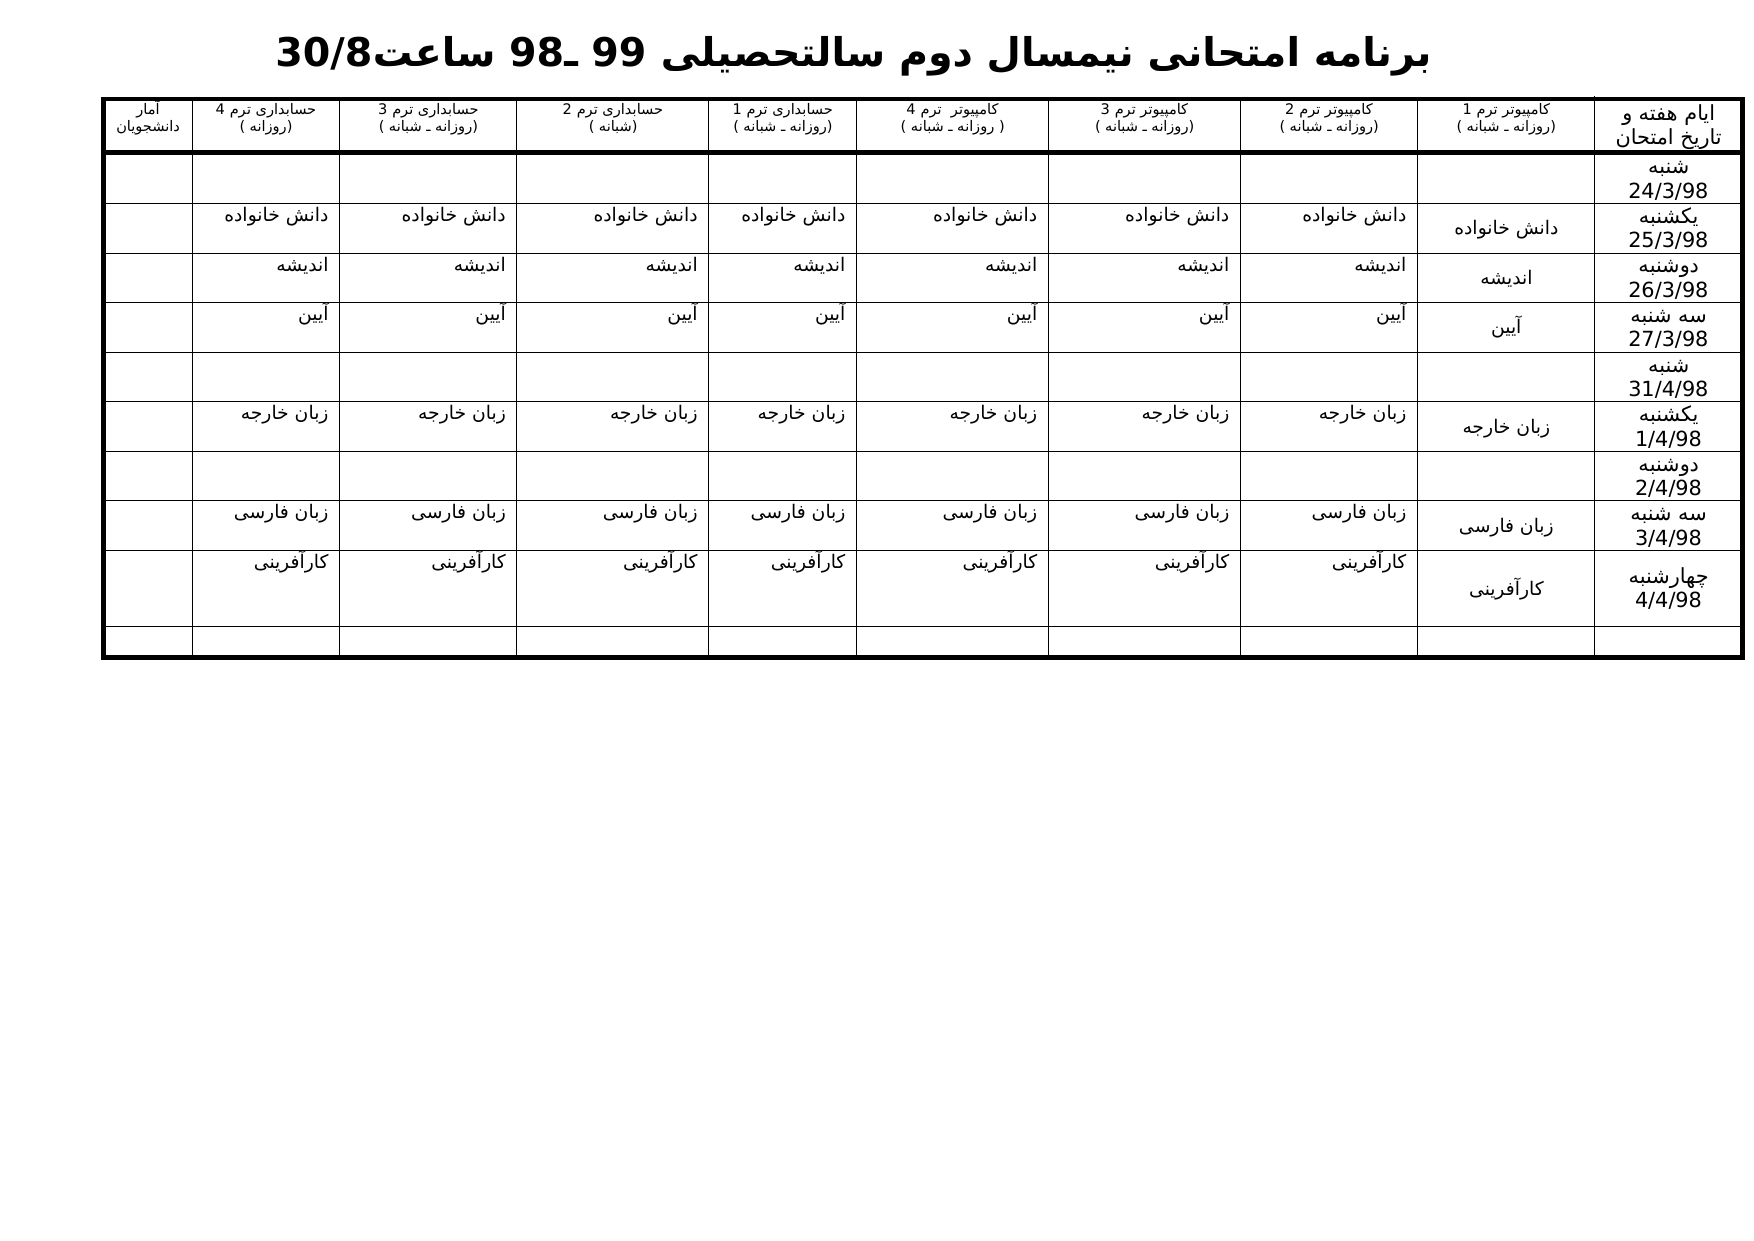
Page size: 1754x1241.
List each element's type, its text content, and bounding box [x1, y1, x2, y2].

table_cell [709, 452, 856, 500]
table_cell [1595, 627, 1740, 655]
table_cell زبان فارسی [1418, 501, 1594, 550]
table_cell دوشنبه 2/4/98 [1595, 452, 1740, 500]
table_cell زبان خارجه [1418, 402, 1594, 451]
table_cell [709, 627, 856, 655]
table_cell [193, 452, 339, 500]
table_cell کارآفرینی [1418, 551, 1594, 626]
table_cell [1418, 155, 1594, 203]
table_header کامپیوتر ترم 3 (روزانه ـ شبانه ) [1049, 101, 1240, 150]
table_cell [517, 353, 708, 401]
table_cell زبان فارسی [857, 501, 1048, 550]
table_cell [340, 155, 516, 203]
table_cell [517, 627, 708, 655]
table_cell [517, 452, 708, 500]
table_cell [1241, 155, 1417, 203]
table_cell [106, 254, 192, 302]
table_cell [193, 155, 339, 203]
table_header حسابداری ترم 1 (روزانه ـ شبانه ) [709, 101, 856, 150]
table_cell زبان فارسی [193, 501, 339, 550]
table_cell [517, 155, 708, 203]
table_cell [106, 204, 192, 252]
table_cell زبان خارجه [857, 402, 1048, 451]
table_cell [1049, 353, 1240, 401]
table_cell زبان فارسی [1241, 501, 1417, 550]
table_cell [1049, 155, 1240, 203]
table_cell [709, 155, 856, 203]
table_cell اندیشه [340, 254, 516, 302]
table_cell اندیشه [1241, 254, 1417, 302]
table_cell [1418, 627, 1594, 655]
table_cell کارآفرینی [1049, 551, 1240, 626]
table_header کامپیوتر ترم 1 (روزانه ـ شبانه ) [1418, 101, 1594, 150]
table_cell دانش خانواده [1241, 204, 1417, 252]
table_cell زبان خارجه [193, 402, 339, 451]
table_cell آیین [857, 303, 1048, 352]
table_cell [1049, 627, 1240, 655]
table_cell زبان فارسی [709, 501, 856, 550]
table_cell دوشنبه 26/3/98 [1595, 254, 1740, 302]
table_cell [106, 452, 192, 500]
table_header ایام هفته و تاریخ امتحان [1595, 101, 1740, 150]
table_cell کارآفرینی [517, 551, 708, 626]
table_cell [106, 303, 192, 352]
table_cell [1049, 452, 1240, 500]
table_cell کارآفرینی [193, 551, 339, 626]
table_cell [340, 353, 516, 401]
table_header حسابداری ترم 4 (روزانه ) [193, 101, 339, 150]
table_cell دانش خانواده [857, 204, 1048, 252]
table_cell دانش خانواده [193, 204, 339, 252]
table_cell [106, 551, 192, 626]
table_cell [857, 155, 1048, 203]
table_cell زبان فارسی [1049, 501, 1240, 550]
table_cell زبان خارجه [517, 402, 708, 451]
table_header حسابداری ترم 2 (شبانه ) [517, 101, 708, 150]
table_cell دانش خانواده [340, 204, 516, 252]
table_cell آیین [1241, 303, 1417, 352]
table_cell [106, 402, 192, 451]
table_cell [857, 452, 1048, 500]
table_cell [1241, 353, 1417, 401]
table_cell یکشنبه 1/4/98 [1595, 402, 1740, 451]
table_cell کارآفرینی [1241, 551, 1417, 626]
table_cell چهارشنبه 4/4/98 [1595, 551, 1740, 626]
table_cell سه شنبه 27/3/98 [1595, 303, 1740, 352]
text برنامه امتحانی نیمسال دوم سالتحصیلی 99 ـ98 ساعت30/8 [150, 29, 1654, 76]
table_cell زبان فارسی [517, 501, 708, 550]
table_cell [1241, 452, 1417, 500]
table_cell اندیشه [857, 254, 1048, 302]
table_cell اندیشه [193, 254, 339, 302]
table_cell [857, 627, 1048, 655]
table_cell یکشنبه 25/3/98 [1595, 204, 1740, 252]
table_cell اندیشه [517, 254, 708, 302]
table_cell زبان خارجه [1049, 402, 1240, 451]
table_cell [193, 627, 339, 655]
table_cell کارآفرینی [340, 551, 516, 626]
table_cell [106, 501, 192, 550]
table_cell [106, 627, 192, 655]
table_header حسابداری ترم 3 (روزانه ـ شبانه ) [340, 101, 516, 150]
table_cell [106, 155, 192, 203]
table_cell آیین [193, 303, 339, 352]
table_cell زبان فارسی [340, 501, 516, 550]
table_cell سه شنبه 3/4/98 [1595, 501, 1740, 550]
table_cell [106, 353, 192, 401]
table_cell اندیشه [709, 254, 856, 302]
table_cell زبان خارجه [709, 402, 856, 451]
table_cell [857, 353, 1048, 401]
table_cell آیین [709, 303, 856, 352]
table_cell زبان خارجه [1241, 402, 1417, 451]
table_cell آیین [1049, 303, 1240, 352]
table_cell آیین [340, 303, 516, 352]
table_cell آیین [517, 303, 708, 352]
table_cell [1418, 353, 1594, 401]
table_cell شنبه 24/3/98 [1595, 155, 1740, 203]
table_cell دانش خانواده [1049, 204, 1240, 252]
table_cell دانش خانواده [517, 204, 708, 252]
table_cell دانش خانواده [709, 204, 856, 252]
table_cell کارآفرینی [857, 551, 1048, 626]
table_cell اندیشه [1049, 254, 1240, 302]
table_header کامپیوتر ترم 2 (روزانه ـ شبانه ) [1241, 101, 1417, 150]
table_cell اندیشه [1418, 254, 1594, 302]
table_cell شنبه 31/4/98 [1595, 353, 1740, 401]
table_cell [193, 353, 339, 401]
table_cell زبان خارجه [340, 402, 516, 451]
table_cell آیین [1418, 303, 1594, 352]
table_cell [340, 452, 516, 500]
table_cell [709, 353, 856, 401]
table_header آمار دانشجویان [106, 101, 192, 150]
table_header کامپیوتر ترم 4 ( روزانه ـ شبانه ) [857, 101, 1048, 150]
table_cell [340, 627, 516, 655]
table_cell [1418, 452, 1594, 500]
table_cell دانش خانواده [1418, 204, 1594, 252]
table_cell [1241, 627, 1417, 655]
table_cell کارآفرینی [709, 551, 856, 626]
